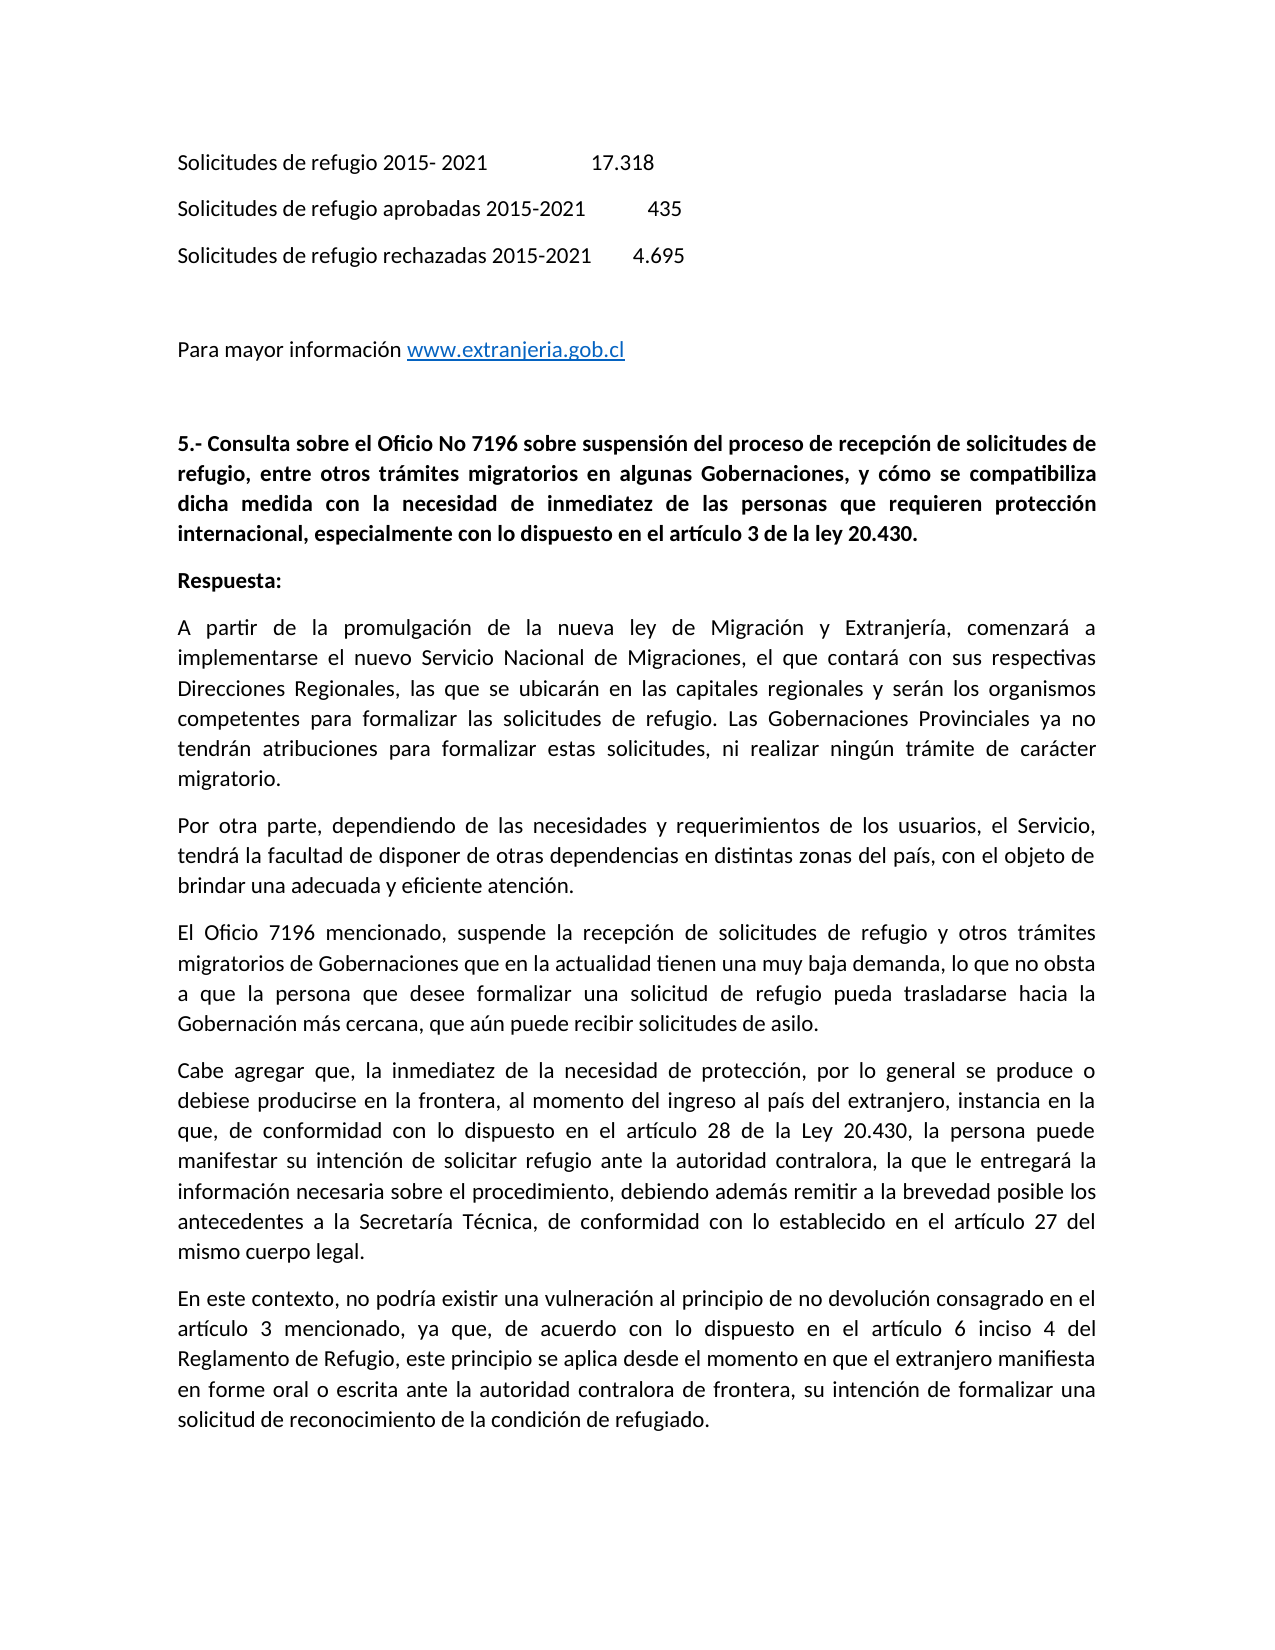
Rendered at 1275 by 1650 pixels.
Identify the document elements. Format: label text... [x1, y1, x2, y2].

text Cabe agregar que, la inmediatez de la necesidad de protección, por lo general se produce o debiese producirse en la frontera, al momento del ingreso al país del extranjero, instancia en la que, de conformidad con lo dispuesto en el artículo 28 de la Ley 20.430, la persona puede manifestar su intención de solicitar refugio ante la autoridad contralora, la que le entregará la información necesaria sobre el procedimiento, debiendo además remitir a la brevedad posible los antecedentes a la Secretaría Técnica, de conformidad con lo establecido en el artículo 27 del mismo cuerpo legal. [177, 1056, 1098, 1265]
text Solicitudes de refugio 2015- 2021 17.318 [177, 148, 1098, 176]
text Por otra parte, dependiendo de las necesidades y requerimientos de los usuarios, el Servicio, tendrá la facultad de disponer de otras dependencias en distintas zonas del país, con el objeto de brindar una adecuada y eficiente atención. [177, 811, 1098, 899]
text El Oficio 7196 mencionado, suspende la recepción de solicitudes de refugio y otros trámites migratorios de Gobernaciones que en la actualidad tienen una muy baja demanda, lo que no obsta a que la persona que desee formalizar una solicitud de refugio pueda trasladarse hacia la Gobernación más cercana, que aún puede recibir solicitudes de asilo. [177, 918, 1098, 1037]
text Para mayor información www.extranjeria.gob.cl [177, 335, 1098, 363]
text A partir de la promulgación de la nueva ley de Migración y Extranjería, comenzará a implementarse el nuevo Servicio Nacional de Migraciones, el que contará con sus respectivas Direcciones Regionales, las que se ubicarán en las capitales regionales y serán los organismos competentes para formalizar las solicitudes de refugio. Las Gobernaciones Provinciales ya no tendrán atribuciones para formalizar estas solicitudes, ni realizar ningún trámite de carácter migratorio. [177, 613, 1098, 792]
text Solicitudes de refugio rechazadas 2015-2021 4.695 [177, 241, 1098, 269]
text Solicitudes de refugio aprobadas 2015-2021 435 [177, 194, 1098, 222]
text Respuesta: [177, 566, 1098, 594]
text 5.- Consulta sobre el Oficio No 7196 sobre suspensión del proceso de recepción de solicitudes de refugio, entre otros trámites migratorios en algunas Gobernaciones, y cómo se compatibiliza dicha medida con la necesidad de inmediatez de las personas que requieren protección internacional, especialmente con lo dispuesto en el artículo 3 de la ley 20.430. [177, 429, 1098, 547]
text En este contexto, no podría existir una vulneración al principio de no devolución consagrado en el artículo 3 mencionado, ya que, de acuerdo con lo dispuesto en el artículo 6 inciso 4 del Reglamento de Refugio, este principio se aplica desde el momento en que el extranjero manifiesta en forme oral o escrita ante la autoridad contralora de frontera, su intención de formalizar una solicitud de reconocimiento de la condición de refugiado. [177, 1284, 1098, 1433]
